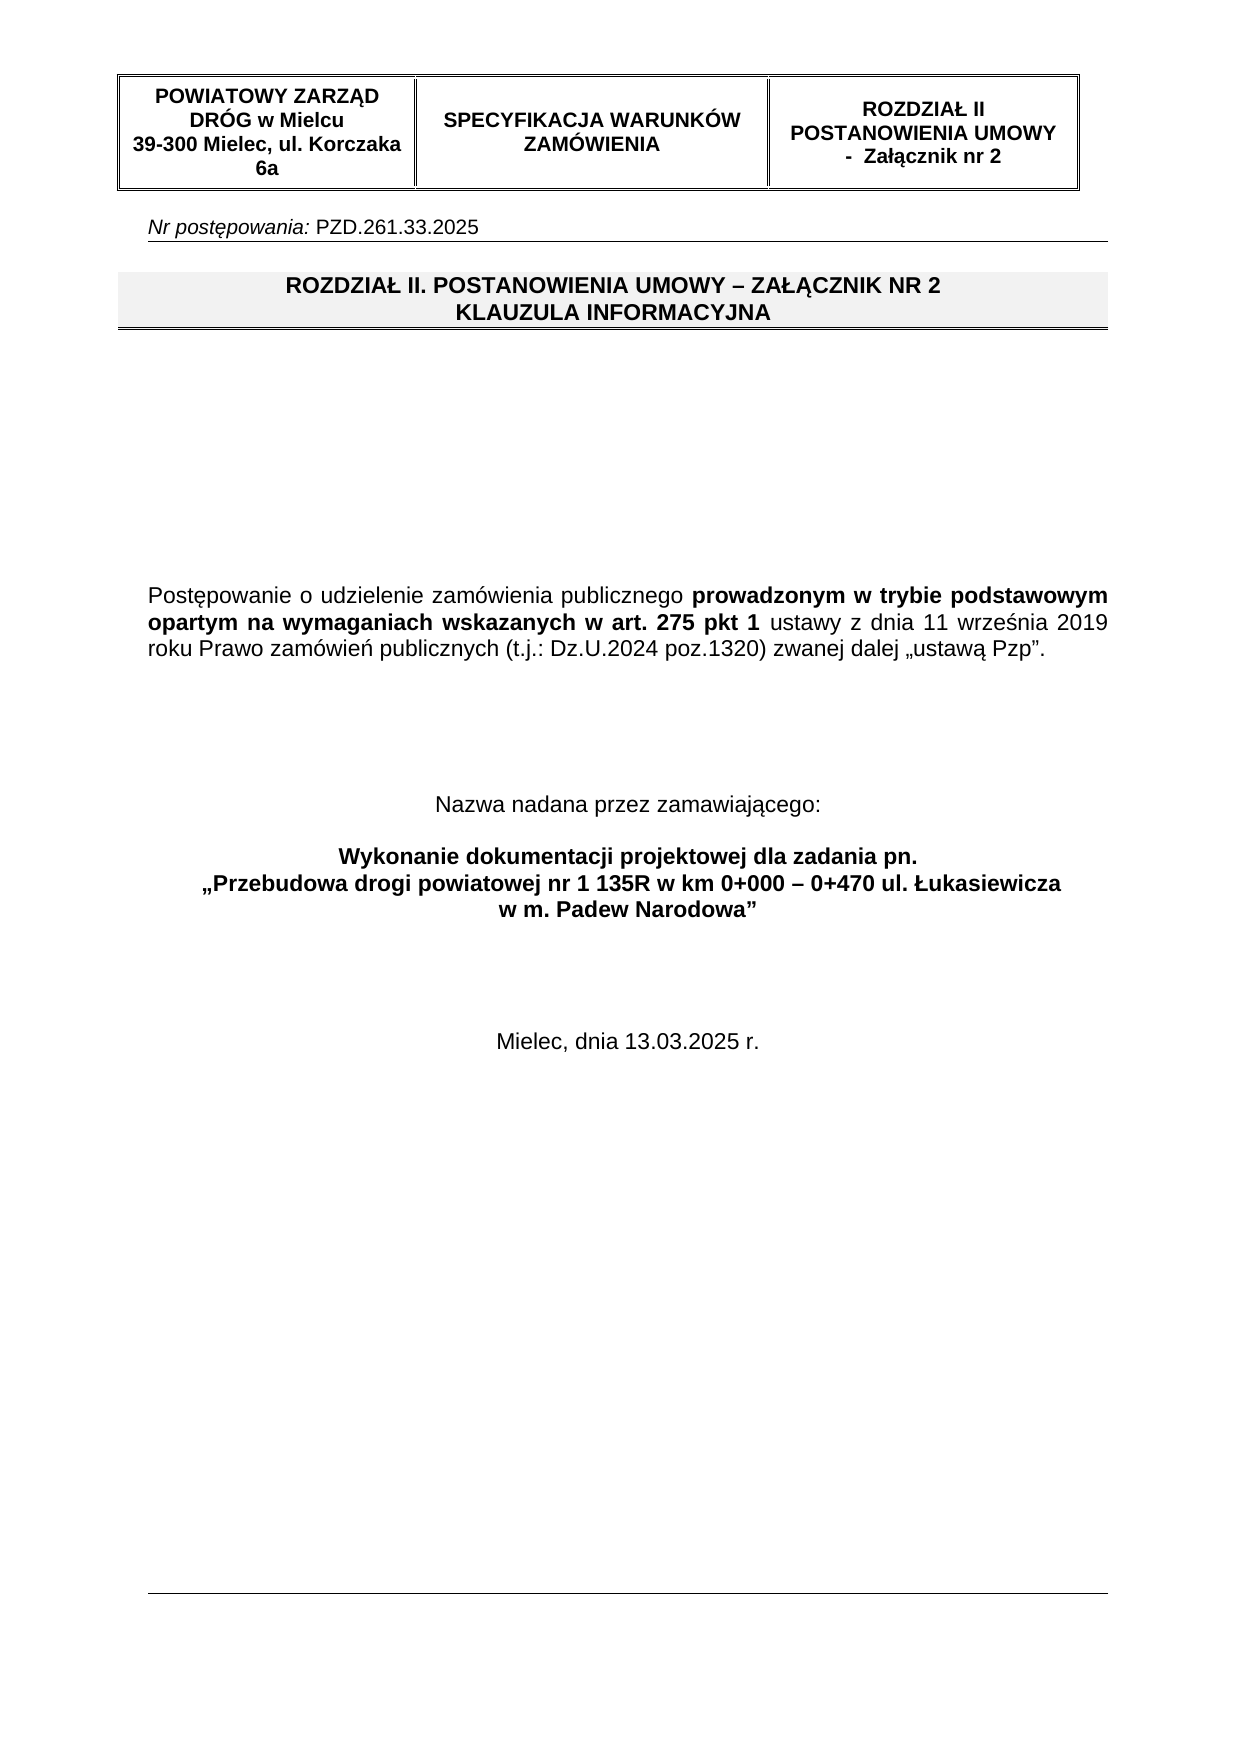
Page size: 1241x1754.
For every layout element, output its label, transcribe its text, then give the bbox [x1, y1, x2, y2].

text ROZDZIAŁ II. POSTANOWIENIA UMOWY – ZAŁĄCZNIK NR 2 [118, 272, 1108, 299]
text Mielec, dnia 13.03.2025 r. [148, 1028, 1108, 1054]
text KLAUZULA INFORMACYJNA [118, 299, 1108, 327]
text w m. Padew Narodowa” [148, 896, 1108, 922]
text Nazwa nadana przez zamawiającego: [148, 791, 1108, 817]
text Postępowanie o udzielenie zamówienia publicznego prowadzonym w trybie podstawowym opartym na wymaganiach wskazanych w art. 275 pkt 1 ustawy z dnia 11 września 2019 roku Prawo zamówień publicznych (t.j.: Dz.U.2024 poz.1320) zwanej dalej „ustawą Pzp”. [148, 582, 1108, 662]
text „Przebudowa drogi powiatowej nr 1 135R w km 0+000 – 0+470 ul. Łukasiewicza [148, 870, 1108, 896]
text Wykonanie dokumentacji projektowej dla zadania pn. [148, 843, 1108, 870]
